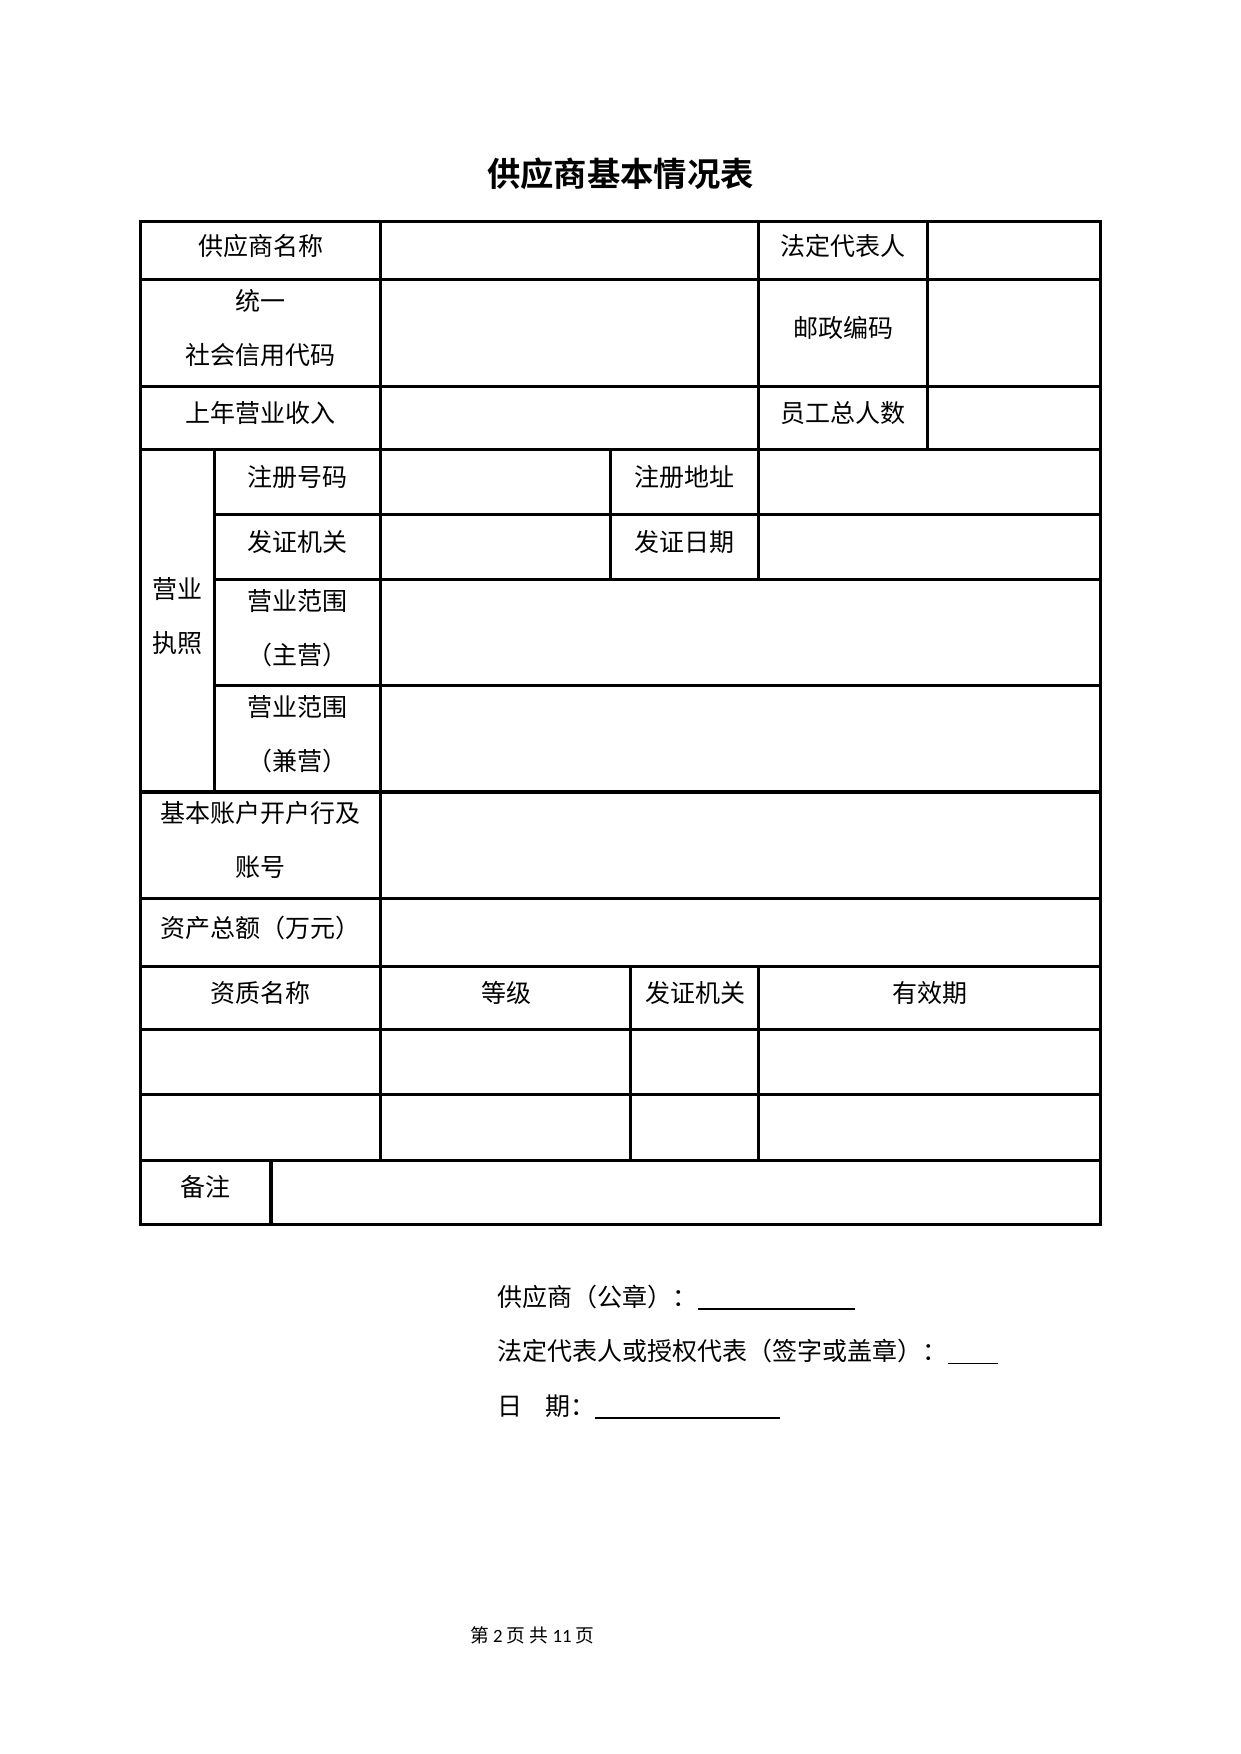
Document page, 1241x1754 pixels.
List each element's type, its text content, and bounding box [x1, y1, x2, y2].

table_cell [382, 516, 609, 578]
table_cell [760, 1096, 1099, 1158]
table_header 法定代表人 [760, 223, 926, 278]
table_header 供应商名称 [142, 223, 379, 278]
table_cell 发证机关 [216, 516, 379, 578]
table_cell 营业执照 [142, 451, 213, 790]
table_cell 基本账户开户行及账号 [142, 794, 379, 897]
table_cell 发证日期 [612, 516, 757, 578]
table_cell [382, 1031, 629, 1093]
table_cell [382, 1096, 629, 1158]
table_cell [760, 1031, 1099, 1093]
text 供应商（公章）： [148, 1277, 1093, 1313]
table_cell 注册号码 [216, 451, 379, 513]
table_cell [382, 900, 1099, 965]
table_cell 发证机关 [632, 968, 757, 1028]
table_cell [632, 1031, 757, 1093]
table_cell 上年营业收入 [142, 388, 379, 448]
table_cell [142, 1031, 379, 1093]
table_cell 备注 [142, 1162, 269, 1223]
table_cell 等级 [382, 968, 629, 1028]
table_cell [760, 516, 1099, 578]
table_cell [929, 388, 1099, 448]
text 日 期： [148, 1386, 1093, 1422]
table_cell [382, 388, 757, 448]
table_cell [382, 451, 609, 513]
table_cell [273, 1162, 1099, 1223]
table_header [382, 223, 757, 278]
text 供应商基本情况表 [148, 148, 1093, 196]
table_cell 营业范围 （兼营） [216, 687, 379, 790]
table_cell [760, 451, 1099, 513]
table_cell 有效期 [760, 968, 1099, 1028]
table_cell 资质名称 [142, 968, 379, 1028]
table_cell [929, 281, 1099, 384]
table_header [929, 223, 1099, 278]
table_cell 邮政编码 [760, 281, 926, 384]
table_cell 注册地址 [612, 451, 757, 513]
table_cell [142, 1096, 379, 1158]
table_cell [382, 581, 1099, 684]
table_cell [632, 1096, 757, 1158]
table_cell 员工总人数 [760, 388, 926, 448]
table_cell 营业范围 （主营） [216, 581, 379, 684]
table_cell [382, 281, 757, 384]
table_cell 资产总额（万元） [142, 900, 379, 965]
table_cell [382, 794, 1099, 897]
table_cell [382, 687, 1099, 790]
text 法定代表人或授权代表（签字或盖章）： [148, 1332, 1093, 1368]
table_cell 统一 社会信用代码 [142, 281, 379, 384]
